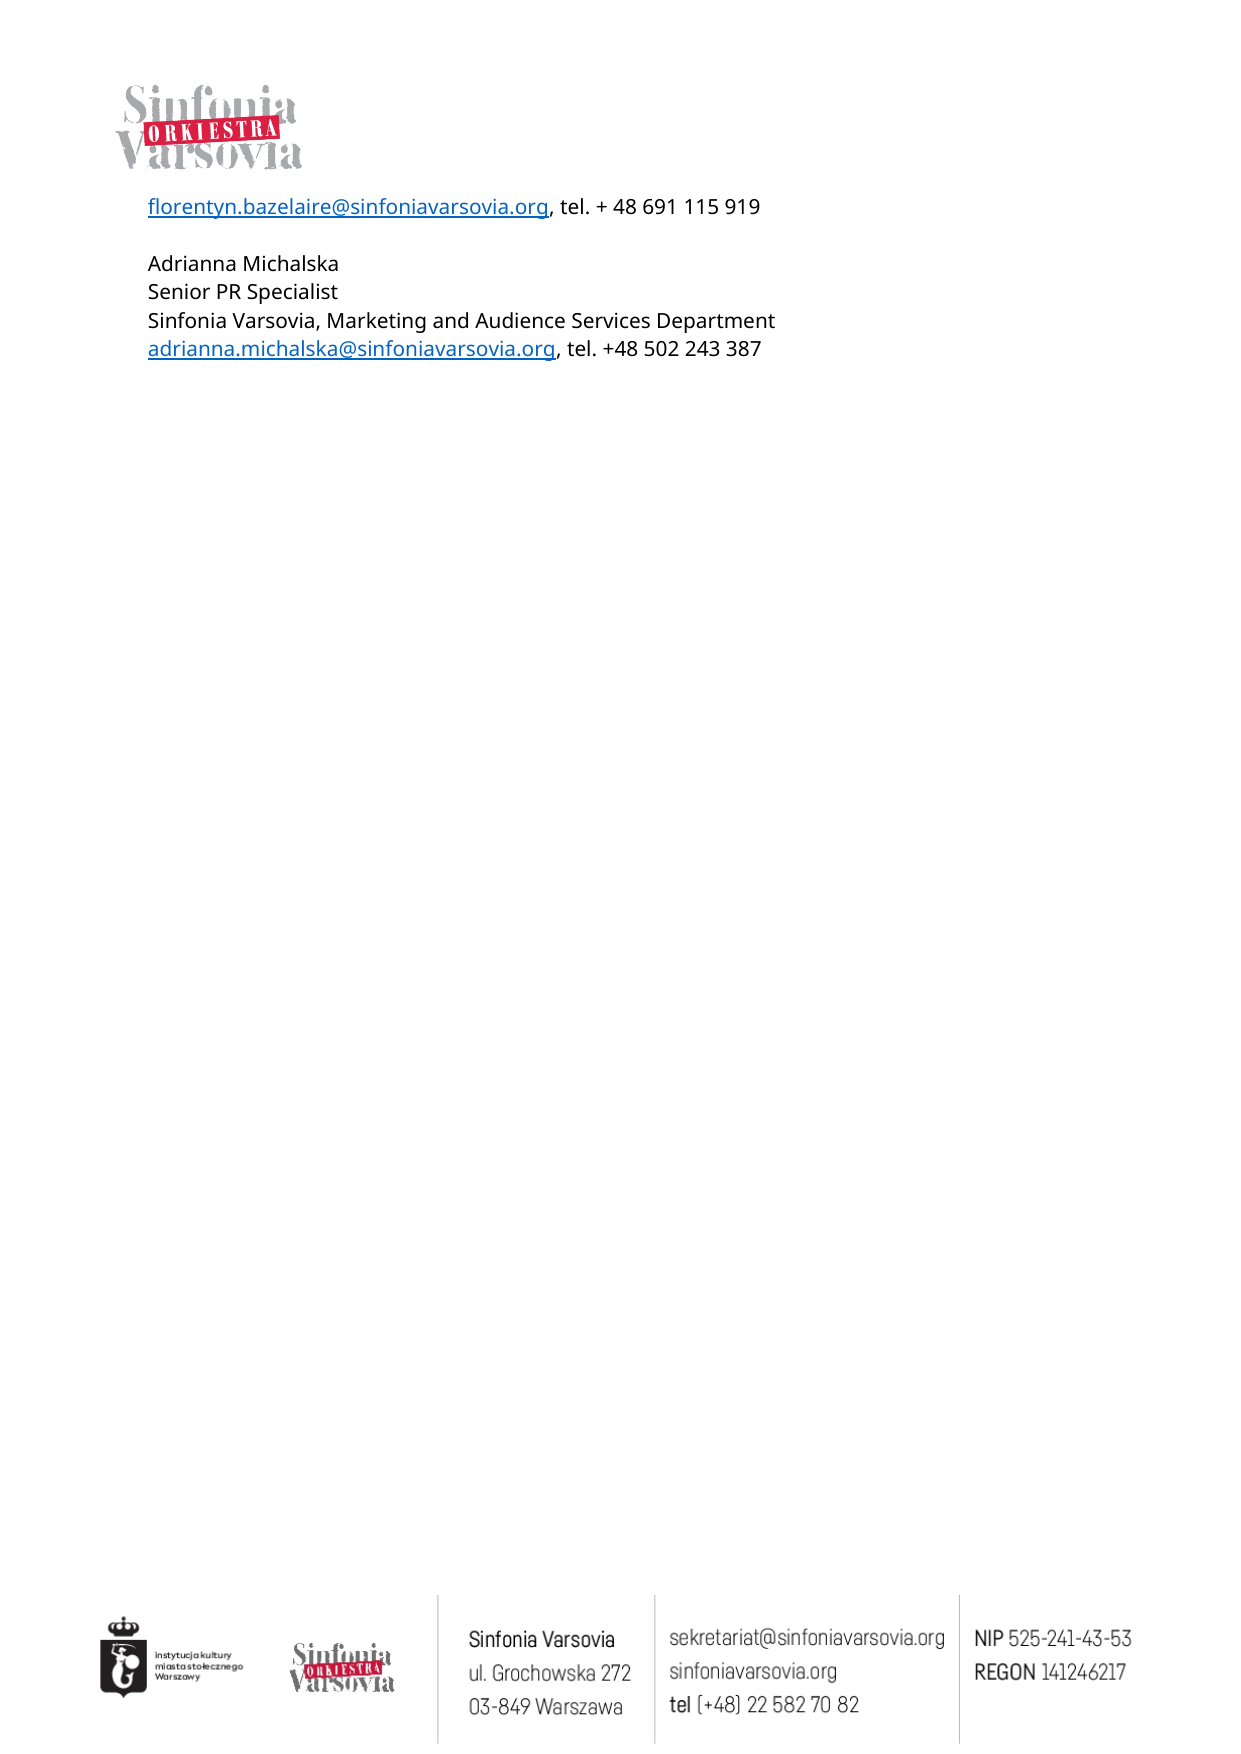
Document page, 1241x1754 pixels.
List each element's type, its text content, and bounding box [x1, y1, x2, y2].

picture [110, 81, 307, 173]
text Senior PR Specialist [148, 277, 1093, 306]
text florentyn.bazelaire@sinfoniavarsovia.org, tel. [148, 192, 1093, 220]
text adrianna.michalska@sinfoniavarsovia.org, tel. [148, 334, 1093, 363]
picture [55, 1595, 1185, 1751]
text Sinfonia Varsovia, Marketing and Audience Services Department [148, 306, 1093, 334]
text Adrianna Michalska [148, 249, 1093, 277]
